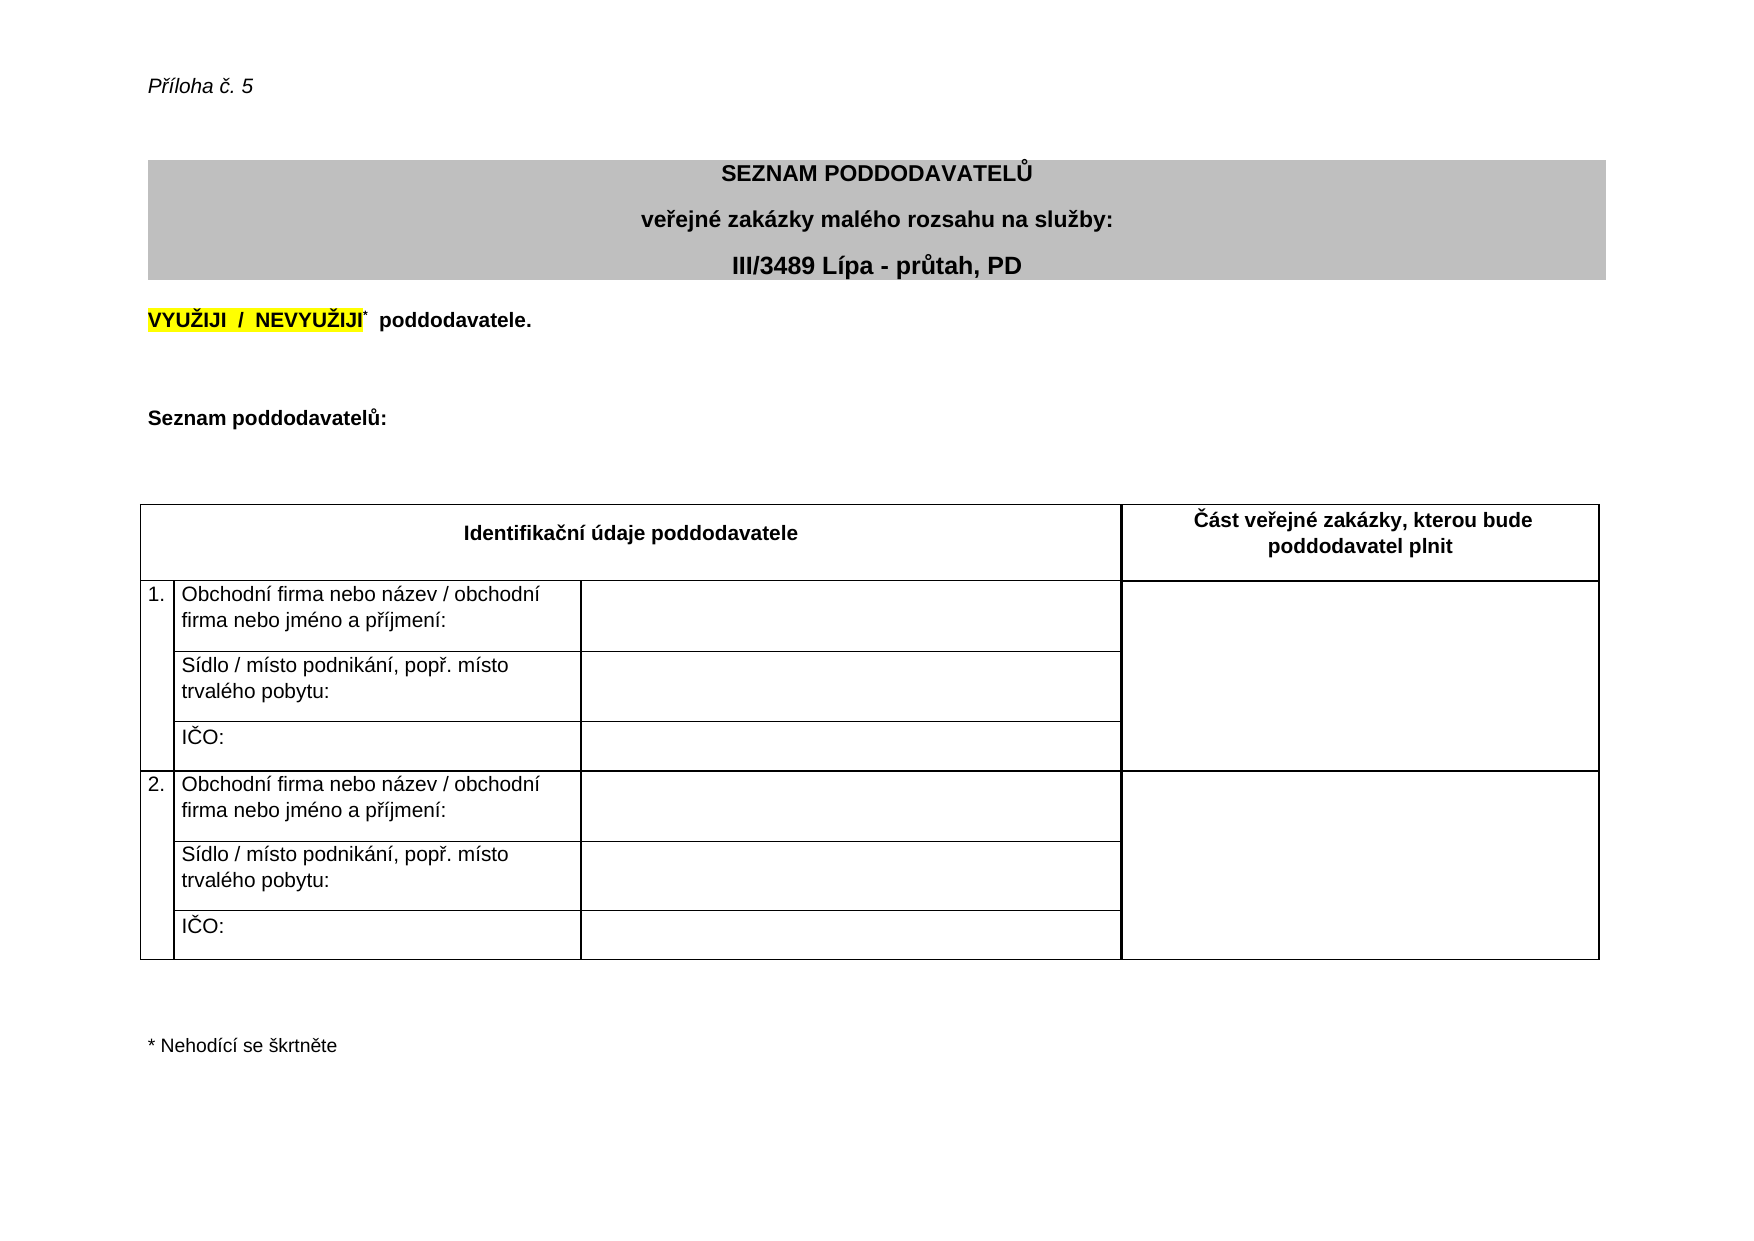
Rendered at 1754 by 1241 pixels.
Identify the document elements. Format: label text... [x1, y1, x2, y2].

text * Nehodící se škrtněte [148, 1034, 1606, 1072]
table_cell [582, 911, 1120, 959]
text Seznam poddodavatelů: [148, 406, 1606, 430]
table_cell IČO: [175, 911, 580, 959]
table_cell [582, 581, 1120, 651]
table_cell [1123, 582, 1598, 770]
table_cell Obchodní firma nebo název / obchodní firma nebo jméno a příjmení: [175, 772, 580, 841]
table_header Identifikační údaje poddodavatele [141, 505, 1120, 580]
table_cell [582, 722, 1120, 770]
table_header Část veřejné zakázky, kterou bude poddodavatel plnit [1123, 505, 1598, 580]
table_cell Obchodní firma nebo název / obchodní firma nebo jméno a příjmení: [175, 581, 580, 651]
table_cell [1123, 772, 1598, 959]
text VYUŽIJI / NEVYUŽIJI* poddodavatele. [363, 308, 1606, 332]
table_cell Sídlo / místo podnikání, popř. místo trvalého pobytu: [175, 652, 580, 721]
text III/3489 Lípa - průtah, PD [148, 251, 1606, 280]
table_cell IČO: [175, 722, 580, 770]
table_cell [582, 842, 1120, 910]
table_cell 2. [141, 772, 173, 959]
table_cell 1. [141, 581, 173, 770]
table_cell [582, 772, 1120, 841]
table_cell Sídlo / místo podnikání, popř. místo trvalého pobytu: [175, 842, 580, 910]
text veřejné zakázky malého rozsahu na služby: [148, 206, 1606, 232]
table_cell [582, 652, 1120, 721]
text SEZNAM PODDODAVATELŮ [148, 160, 1606, 186]
